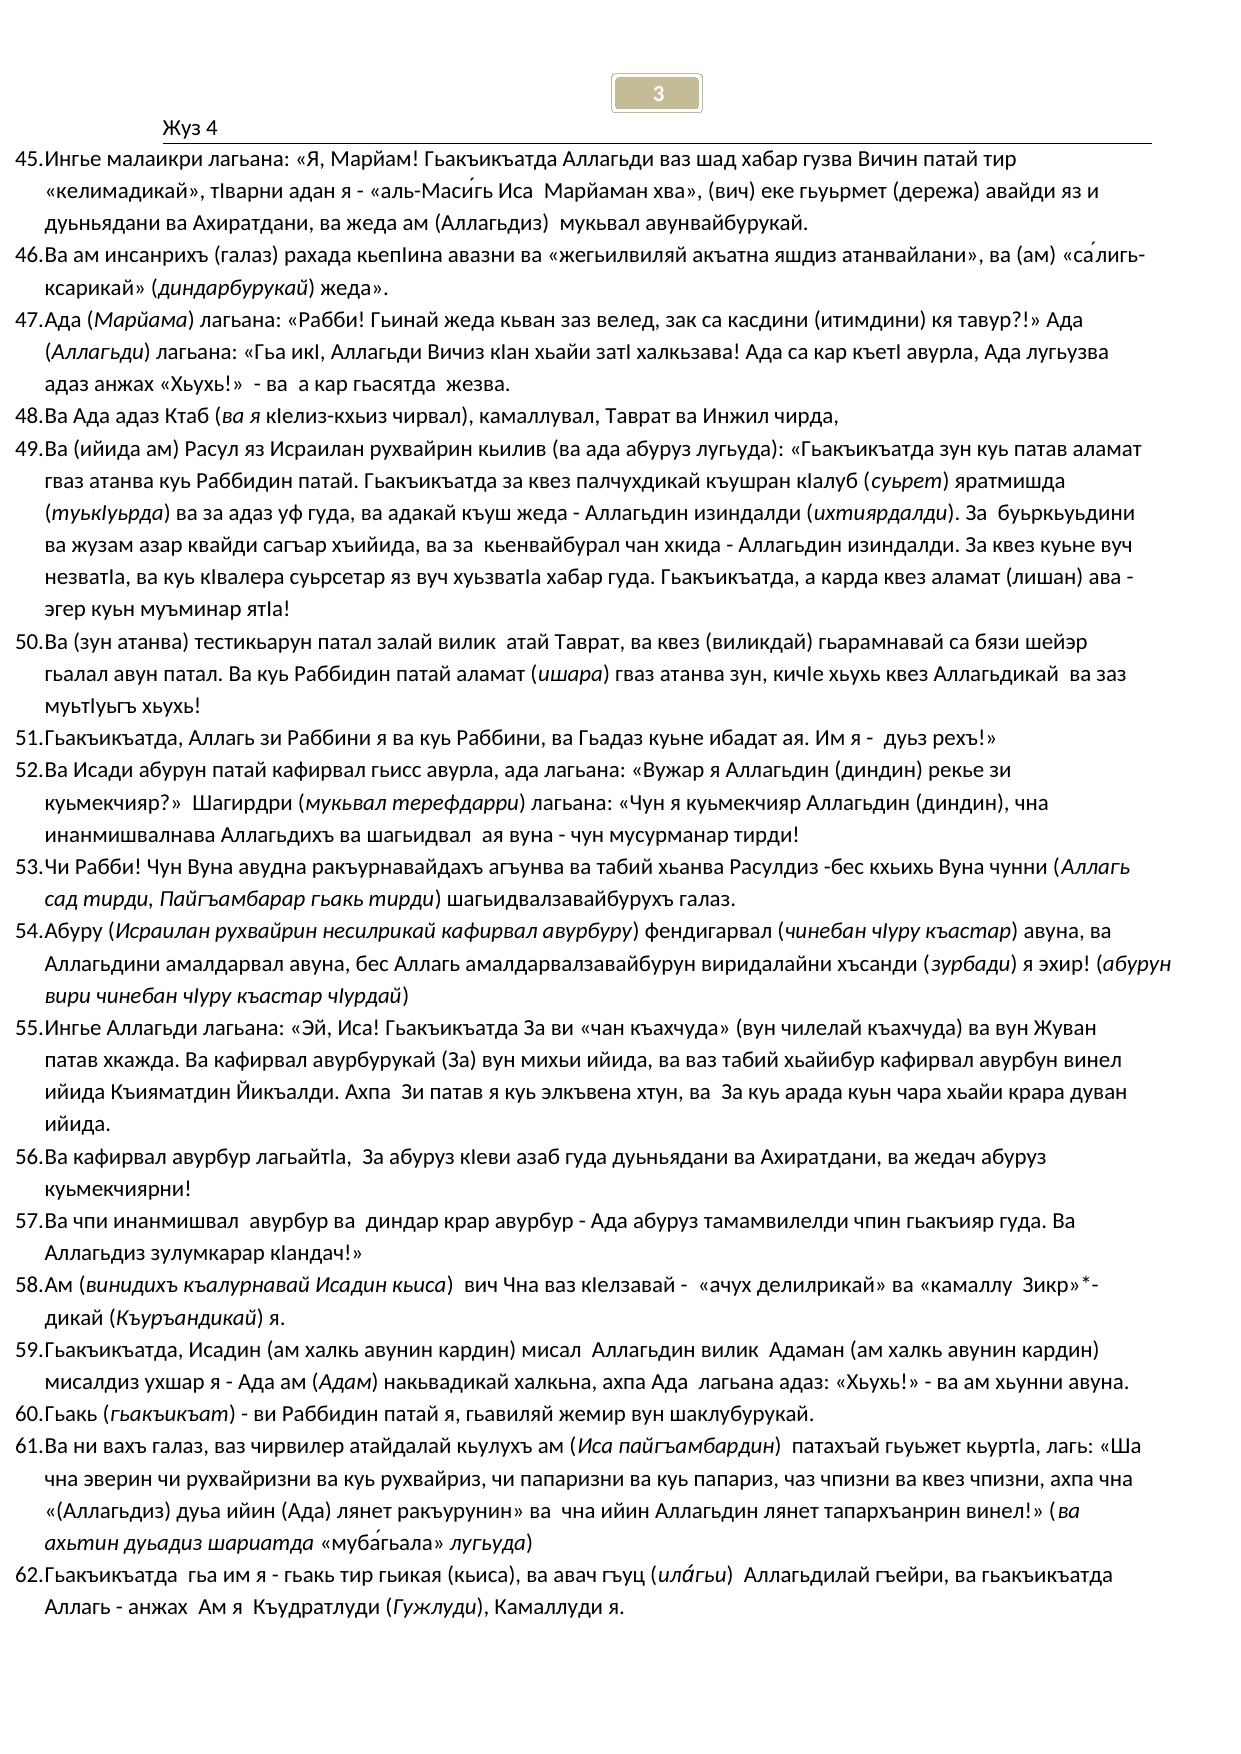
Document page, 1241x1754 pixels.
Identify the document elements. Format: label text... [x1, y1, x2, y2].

list Ва Ада адаз Ктаб (ва я кIелиз-кхьиз чирвал), камаллувал, Таврат ва Инжил чирда, [15, 401, 1152, 429]
list Ингье Аллагьди лагьана: «Эй, Иса! Гьакъикъатда За ви «чан къахчуда» (вун чилелай къахчуда) ва вун Жуван патав хкажда. Ва кафирвал авурбурукай (За) вун михьи ийида, ва ваз табий хьайибур кафирвал авурбун винел ийида Къияматдин Йикъалди. Ахпа Зи патав я куь элкъвена хтун, ва За куь арада куьн чара хьайи крара дуван ийида. [15, 1013, 1152, 1138]
list Гьакъикъатда, Аллагь зи Раббини я ва куь Раббини, ва Гьадаз куьне ибадат ая. Им я - дуьз рехъ!» [15, 723, 1152, 751]
list Ва ни вахъ галаз, ваз чирвилер атайдалай кьулухъ ам (Иса пайгъамбардин) патахъай гьуьжет кьуртIа, лагь: «Ша чна эверин чи рухвайризни ва куь рухвайриз, чи папаризни ва куь папариз, чаз чпизни ва квез чпизни, ахпа чна «(Аллагьдиз) дуьа ийин (Ада) лянет ракъурунин» ва чна ийин Аллагьдин лянет тапархъанрин винел!» (ва ахьтин дуьадиз шариатда «муба́гьала» лугьуда) [15, 1431, 1152, 1556]
list Гьакъикъатда гьа им я - гьакь тир гьикая (кьиса), ва авач гъуц (ила́гьи) Аллагьдилай гъейри, ва гьакъикъатда Аллагь - анжах Ам я Къудратлуди (Гужлуди), Камаллуди я. [15, 1560, 1152, 1620]
list Ва (зун атанва) тестикьарун патал залай вилик атай Таврат, ва квез (виликдай) гьарамнавай са бязи шейэр гьалал авун патал. Ва куь Раббидин патай аламат (ишара) гваз атанва зун, кичIе хьухь квез Аллагьдикай ва заз муьтIуьгъ хьухь! [15, 627, 1152, 719]
list Ва (ийида ам) Расул яз Исраилан рухвайрин кьилив (ва ада абуруз лугьуда): «Гьакъикъатда зун куь патав аламат гваз атанва куь Раббидин патай. Гьакъикъатда за квез палчухдикай къушран кIалуб (суьрет) яратмишда (туькIуьрда) ва за адаз уф гуда, ва адакай къуш жеда - Аллагьдин изиндалди (ихтиярдалди). За буьркьуьдини ва жузам азар квайди сагъар хъийида, ва за кьенвайбурал чан хкида - Аллагьдин изиндалди. За квез куьне вуч незватIа, ва куь кIвалера суьрсетар яз вуч хуьзватIа хабар гуда. Гьакъикъатда, а карда квез аламат (лишан) ава - эгер куьн муъминар ятIа! [15, 434, 1152, 623]
list Гьакь (гьакъикъат) - ви Раббидин патай я, гьавиляй жемир вун шаклубурукай. [15, 1399, 1152, 1427]
list Ва Исади абурун патай кафирвал гьисс авурла, ада лагьана: «Вужар я Аллагьдин (диндин) рекье зи куьмекчияр?» Шагирдри (мукьвал терефдарри) лагьана: «Чун я куьмекчияр Аллагьдин (диндин), чна инанмишвалнава Аллагьдихъ ва шагьидвал ая вуна - чун мусурманар тирди! [15, 756, 1152, 848]
list Гьакъикъатда, Исадин (ам халкь авунин кардин) мисал Аллагьдин вилик Адаман (ам халкь авунин кардин) мисалдиз ухшар я - Ада ам (Адам) накьвадикай халкьна, ахпа Ада лагьана адаз: «Хьухь!» - ва ам хьунни авуна. [15, 1335, 1152, 1395]
list Чи Рабби! Чун Вуна авудна ракъурнавайдахъ агъунва ва табий хьанва Расулдиз -бес кхьихь Вуна чунни (Аллагь сад тирди, Пайгъамбарар гьакь тирди) шагьидвалзавайбурухъ галаз. [15, 852, 1152, 912]
list Ва чпи инанмишвал авурбур ва диндар крар авурбур - Ада абуруз тамамвилелди чпин гьакъияр гуда. Ва Аллагьдиз зулумкарар кIандач!» [15, 1206, 1152, 1266]
list Ингье малаикри лагьана: «Я, Марйам! Гьакъикъатда Аллагьди ваз шад хабар гузва Вичин патай тир «келимадикай», тIварни адан я - «аль-Маси́гь Иса Марйаман хва», (вич) еке гьуьрмет (дережа) авайди яз и дуьньядани ва Ахиратдани, ва жеда ам (Аллагьдиз) мукьвал авунвайбурукай. [15, 144, 1152, 236]
list Ам (винидихъ къалурнавай Исадин кьиса) вич Чна ваз кIелзавай - «ачух делилрикай» ва «камаллу Зикр»*-дикай (Къуръандикай) я. [15, 1271, 1152, 1331]
list Ва кафирвал авурбур лагьайтIа, За абуруз кIеви азаб гуда дуьньядани ва Ахиратдани, ва жедач абуруз куьмекчиярни! [15, 1142, 1152, 1202]
list Абуру (Исраилан рухвайрин несилрикай кафирвал авурбуру) фендигарвал (чинебан чIуру къастар) авуна, ва Аллагьдини амалдарвал авуна, бес Аллагь амалдарвалзавайбурун виридалайни хъсанди (зурбади) я эхир! (абурун вири чинебан чIуру къастар чIурдай) [15, 916, 1196, 1009]
list Ва ам инсанрихъ (галаз) рахада кьепIина авазни ва «жегьилвиляй акъатна яшдиз атанвайлани», ва (ам) «са́лигь- ксарикай» (диндарбурукай) жеда». [15, 241, 1152, 301]
list Ада (Марйама) лагьана: «Рабби! Гьинай жеда кьван заз велед, зак са касдини (итимдини) кя тавур?!» Ада (Аллагьди) лагьана: «Гьа икI, Аллагьди Вичиз кIан хьайи затI халкьзава! Ада са кар къетI авурла, Ада лугьузва адаз анжах «Хьухь!» - ва а кар гьасятда жезва. [15, 305, 1152, 397]
